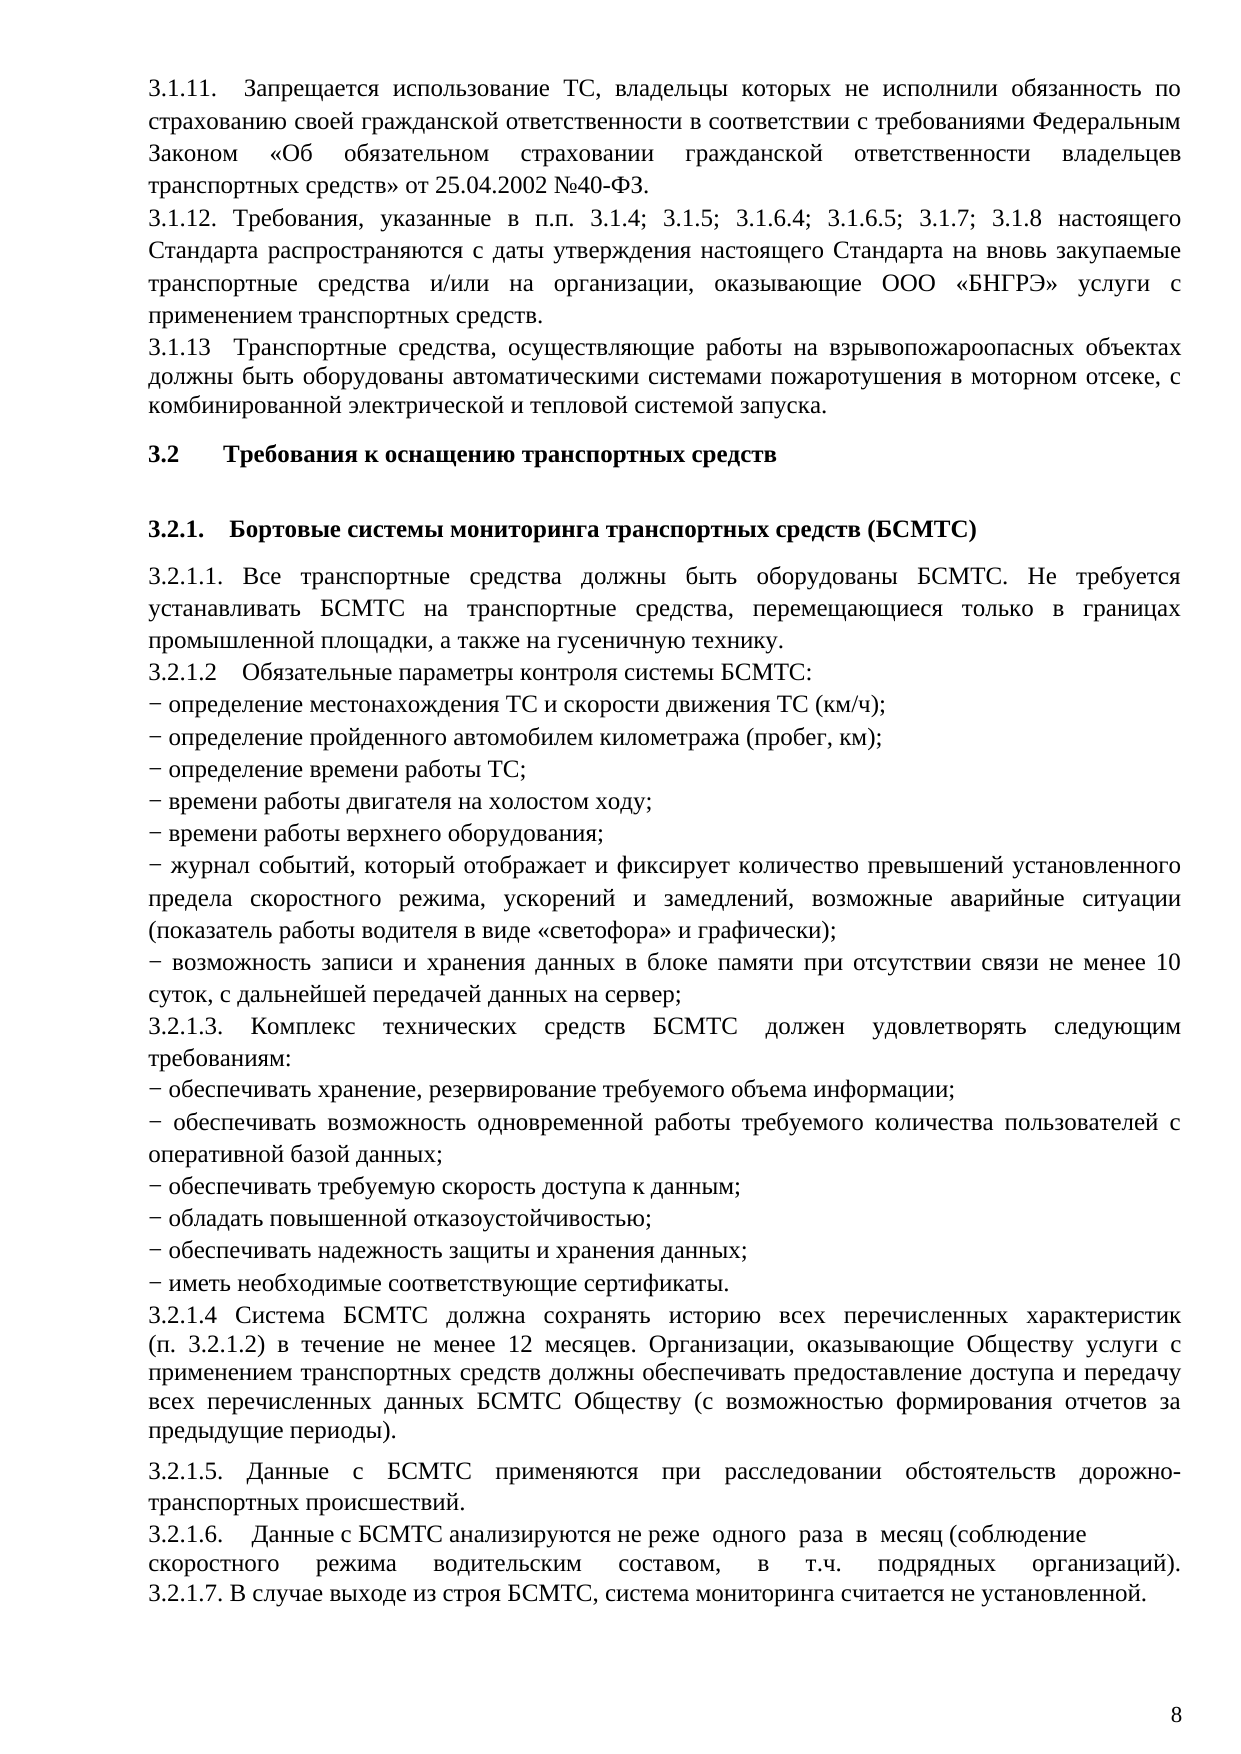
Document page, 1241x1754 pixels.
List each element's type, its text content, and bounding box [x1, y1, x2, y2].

text 3.2.1.6. Данные с БСМТС анализируются не реже одного раза в месяц (соблюдение [148, 1519, 1182, 1548]
text − обеспечивать надежность защиты и хранения данных; [148, 1236, 1182, 1264]
text − обеспечивать возможность одновременной работы требуемого количества пользователей с оперативной базой данных; [148, 1107, 1182, 1168]
text 3.2.1.3. Комплекс технических средств БСМТС должен удовлетворять следующим требованиям: [148, 1011, 1182, 1072]
text 3.1.11. Запрещается использование ТС, владельцы которых не исполнили обязанность по страхованию своей гражданской ответственности в соответствии с требованиями Федеральным Законом «Об обязательном страховании гражданской ответственности владельцев транспортных средств» от 25.04.2002 №40-ФЗ. [148, 73, 1182, 199]
subtitle 3.2 Требования к оснащению транспортных средств [148, 439, 1182, 468]
text 3.2.1.1. Все транспортные средства должны быть оборудованы БСМТС. Не требуется устанавливать БСМТС на транспортные средства, перемещающиеся только в границах промышленной площадки, а также на гусеничную технику. [148, 561, 1182, 654]
subtitle 3.2.1. Бортовые системы мониторинга транспортных средств (БСМТС) [148, 514, 1182, 543]
text 3.2.1.2 Обязательные параметры контроля системы БСМТС: [148, 657, 1182, 686]
text − времени работы верхнего оборудования; [148, 818, 1182, 847]
text 3.1.13 Транспортные средства, осуществляющие работы на взрывопожароопасных объектах должны быть оборудованы автоматическими системами пожаротушения в моторном отсеке, с комбинированной электрической и тепловой системой запуска. [148, 332, 1182, 419]
text − определение пройденного автомобилем километража (пробег, км); [148, 722, 1182, 750]
text 3.2.1.5. Данные с БСМТС применяются при расследовании обстоятельств дорожно-транспортных происшествий. [148, 1456, 1182, 1516]
text скоростного режима водительским составом, в т.ч. подрядных организаций). 3.2.1.7. В случае выходе из строя БСМТС, система мониторинга считается не установленной. [148, 1548, 1182, 1606]
text 3.1.12. Требования, указанные в п.п. 3.1.4; 3.1.5; 3.1.6.4; 3.1.6.5; 3.1.7; 3.1.8 настоящего Стандарта распространяются с даты утверждения настоящего Стандарта на вновь закупаемые транспортные средства и/или на организации, оказывающие ООО «БНГРЭ» услуги с применением транспортных средств. [148, 203, 1182, 329]
text − обеспечивать требуемую скорость доступа к данным; [148, 1171, 1182, 1200]
text − обладать повышенной отказоустойчивостью; [148, 1203, 1182, 1232]
text − возможность записи и хранения данных в блоке памяти при отсутствии связи не менее 10 суток, с дальнейшей передачей данных на сервер; [148, 947, 1182, 1008]
text − определение местонахождения ТС и скорости движения ТС (км/ч); [148, 689, 1182, 718]
text − журнал событий, который отображает и фиксирует количество превышений установленного предела скоростного режима, ускорений и замедлений, возможные аварийные ситуации (показатель работы водителя в виде «светофора» и графически); [148, 850, 1182, 943]
text − времени работы двигателя на холостом ходу; [148, 786, 1182, 815]
text − иметь необходимые соответствующие сертификаты. [148, 1268, 1182, 1296]
text − обеспечивать хранение, резервирование требуемого объема информации; [148, 1074, 1182, 1103]
text 3.2.1.4 Система БСМТС должна сохранять историю всех перечисленных характеристик (п. 3.2.1.2) в течение не менее 12 месяцев. Организации, оказывающие Обществу услуги с применением транспортных средств должны обеспечивать предоставление доступа и передачу всех перечисленных данных БСМТС Обществу (с возможностью формирования отчетов за предыдущие периоды). [148, 1300, 1182, 1444]
text − определение времени работы ТС; [148, 754, 1182, 783]
